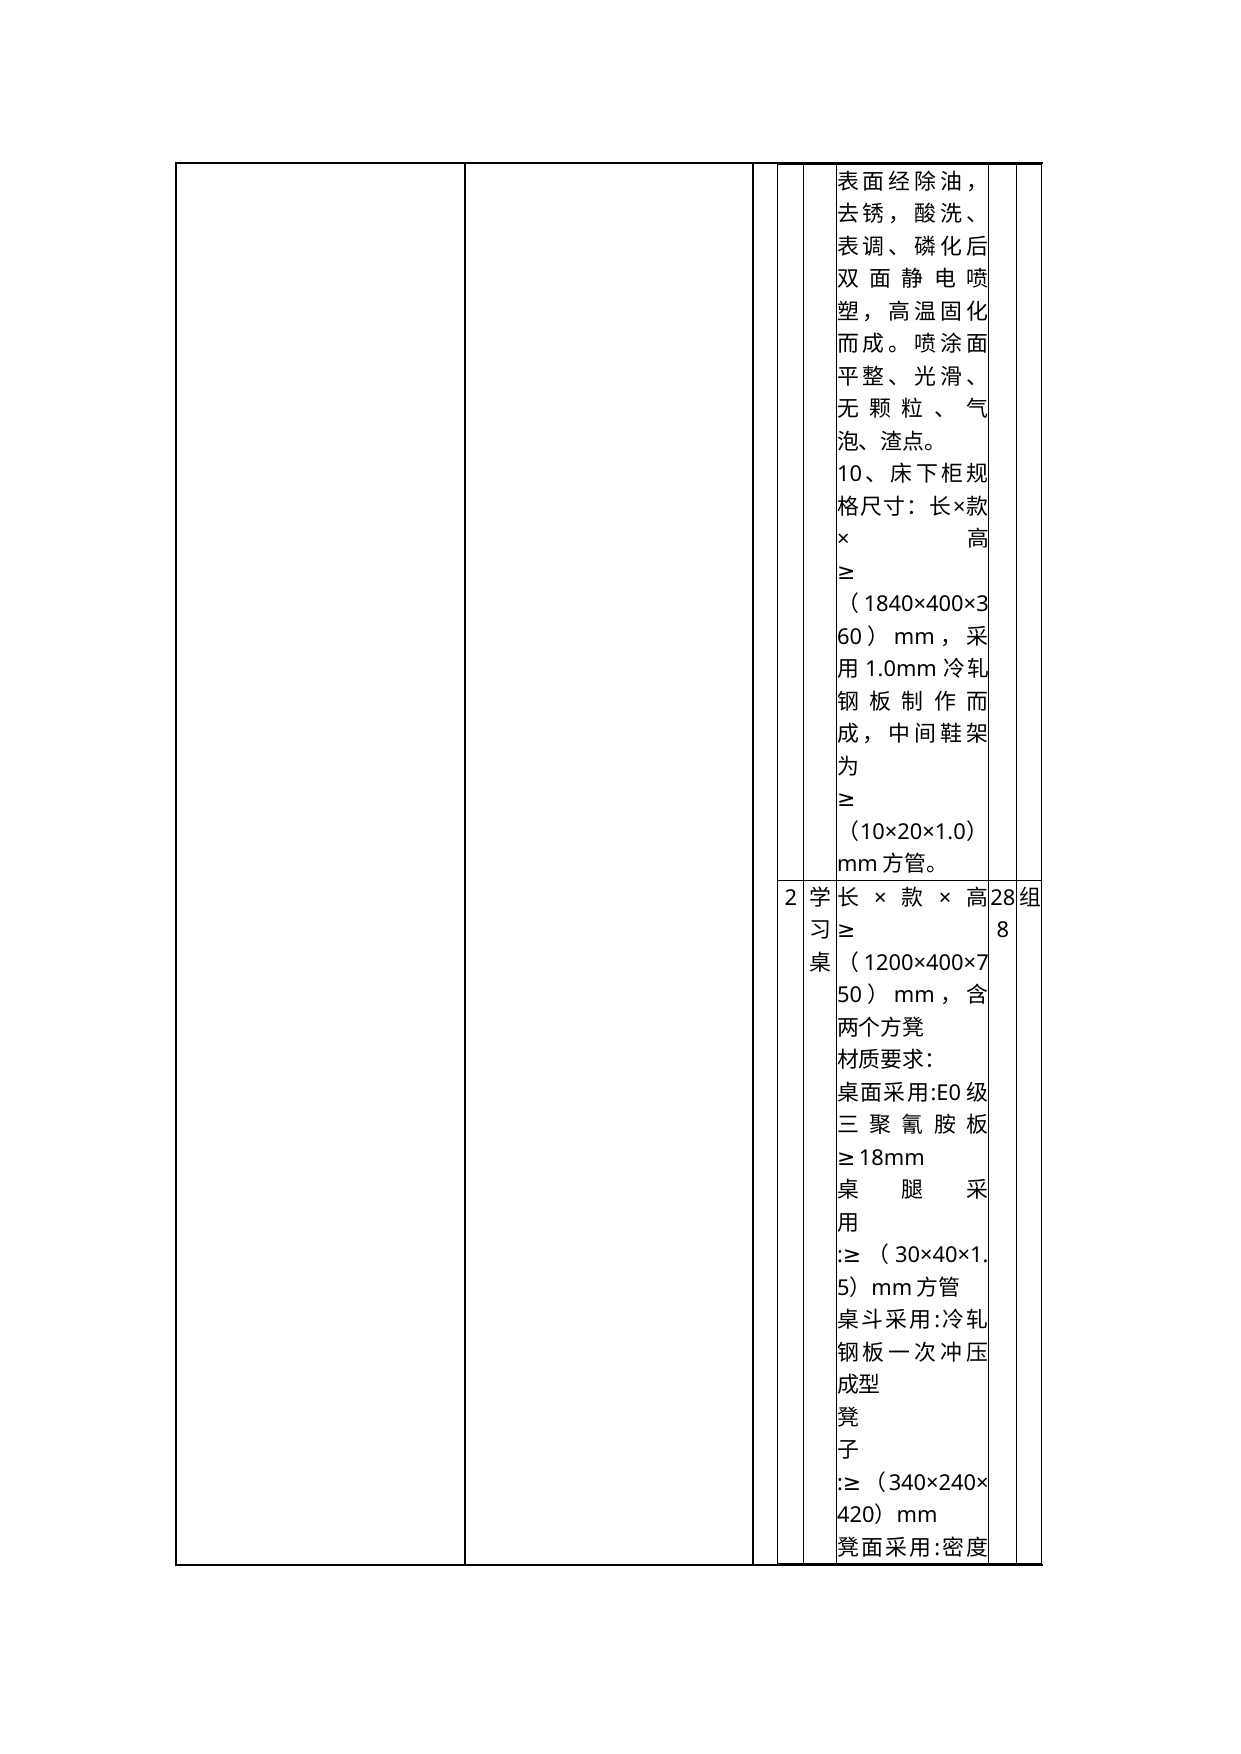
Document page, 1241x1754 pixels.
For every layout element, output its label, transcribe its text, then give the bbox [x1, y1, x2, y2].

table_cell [1017, 881, 1041, 1563]
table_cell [778, 881, 803, 1563]
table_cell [989, 881, 1016, 1563]
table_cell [754, 164, 777, 1564]
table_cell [804, 165, 836, 880]
table_cell 1 [177, 164, 464, 1564]
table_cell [778, 165, 803, 880]
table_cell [989, 165, 1016, 880]
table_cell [837, 881, 988, 1563]
table_cell [466, 164, 752, 1564]
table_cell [1017, 165, 1041, 880]
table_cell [804, 881, 836, 1563]
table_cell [837, 165, 988, 880]
